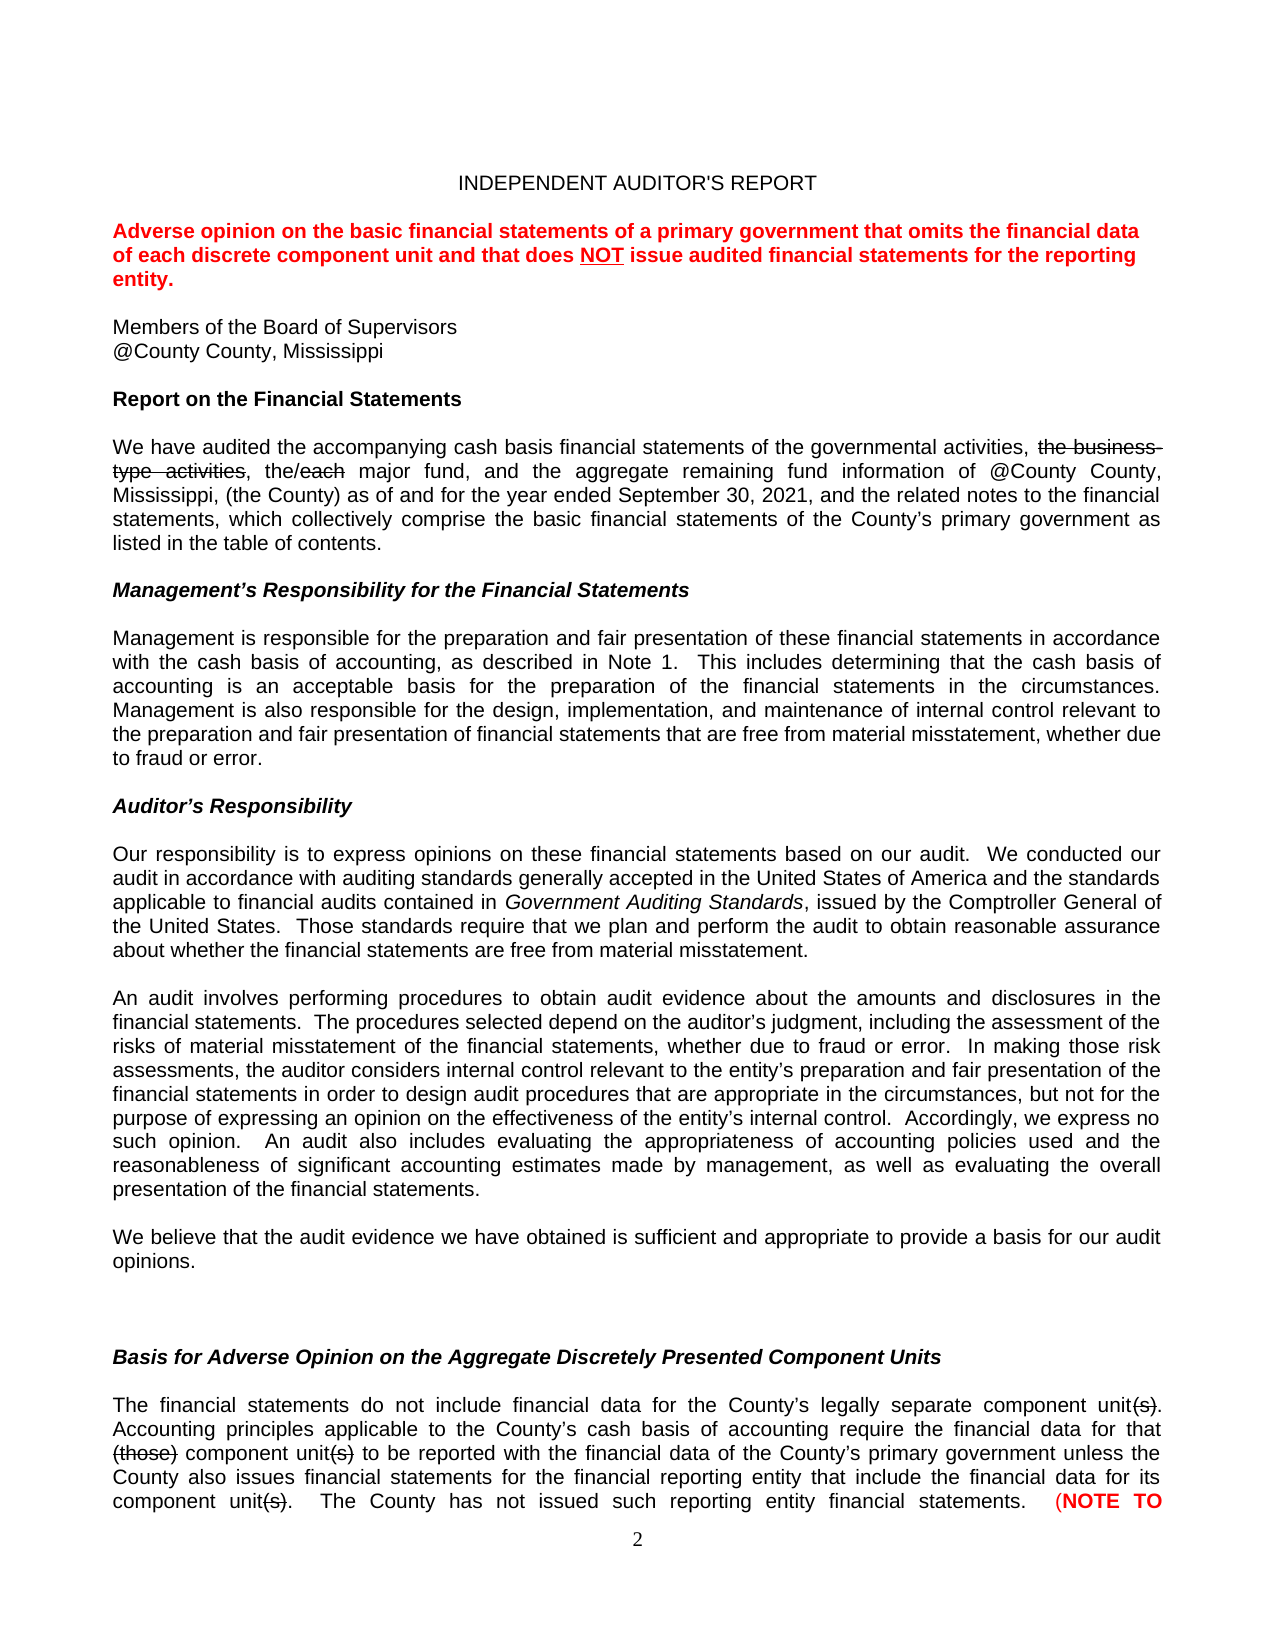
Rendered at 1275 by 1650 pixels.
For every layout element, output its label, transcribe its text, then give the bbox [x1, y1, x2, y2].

text An audit involves performing procedures to obtain audit evidence about the amounts and disclosures in the financial statements. The procedures selected depend on the auditor’s judgment, including the assessment of the risks of material misstatement of the financial statements, whether due to fraud or error. In making those risk assessments, the auditor considers internal control relevant to the entity’s preparation and fair presentation of the financial statements in order to design audit procedures that are appropriate in the circumstances, but not for the purpose of expressing an opinion on the effectiveness of the entity’s internal control. Accordingly, we express no such opinion. An audit also includes evaluating the appropriateness of accounting policies used and the reasonableness of significant accounting estimates made by management, as well as evaluating the overall presentation of the financial statements. [112, 986, 1162, 1201]
text Basis for Adverse Opinion on the Aggregate Discretely Presented Component Units [112, 1345, 1162, 1369]
text We believe that the audit evidence we have obtained is sufficient and appropriate to provide a basis for our audit opinions. [112, 1225, 1162, 1273]
text @County County, Mississippi [112, 339, 1162, 363]
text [112, 1393, 1162, 1513]
text Our responsibility is to express opinions on these financial statements based on our audit. We conducted our audit in accordance with auditing standards generally accepted in the United States of America and the standards applicable to financial audits contained in Government Auditing Standards, issued by the Comptroller General of the United States. Those standards require that we plan and perform the audit to obtain reasonable assurance about whether the financial statements are free from material misstatement. [112, 842, 1162, 962]
subtitle INDEPENDENT AUDITOR'S REPORT [112, 171, 1162, 195]
text Management’s Responsibility for the Financial Statements [112, 578, 1162, 602]
text Management is responsible for the preparation and fair presentation of these financial statements in accordance with the cash basis of accounting, as described in Note 1. This includes determining that the cash basis of accounting is an acceptable basis for the preparation of the financial statements in the circumstances. Management is also responsible for the design, implementation, and maintenance of internal control relevant to the preparation and fair presentation of financial statements that are free from material misstatement, whether due to fraud or error. [112, 626, 1162, 770]
text Members of the Board of Supervisors [112, 315, 1162, 339]
text Report on the Financial Statements [112, 387, 1162, 411]
text We have audited the accompanying cash basis financial statements of the governmental activities, the business-type activities, the/each major fund, and the aggregate remaining fund information of @County County, Mississippi, (the County) as of and for the year ended September 30, 2021, and the related notes to the financial statements, which collectively comprise the basic financial statements of the County’s primary government as listed in the table of contents. [112, 434, 1162, 554]
text Adverse opinion on the basic financial statements of a primary government that omits the financial data of each discrete component unit and that does NOT issue audited financial statements for the reporting entity. [112, 219, 1162, 291]
text Auditor’s Responsibility [112, 794, 1162, 818]
